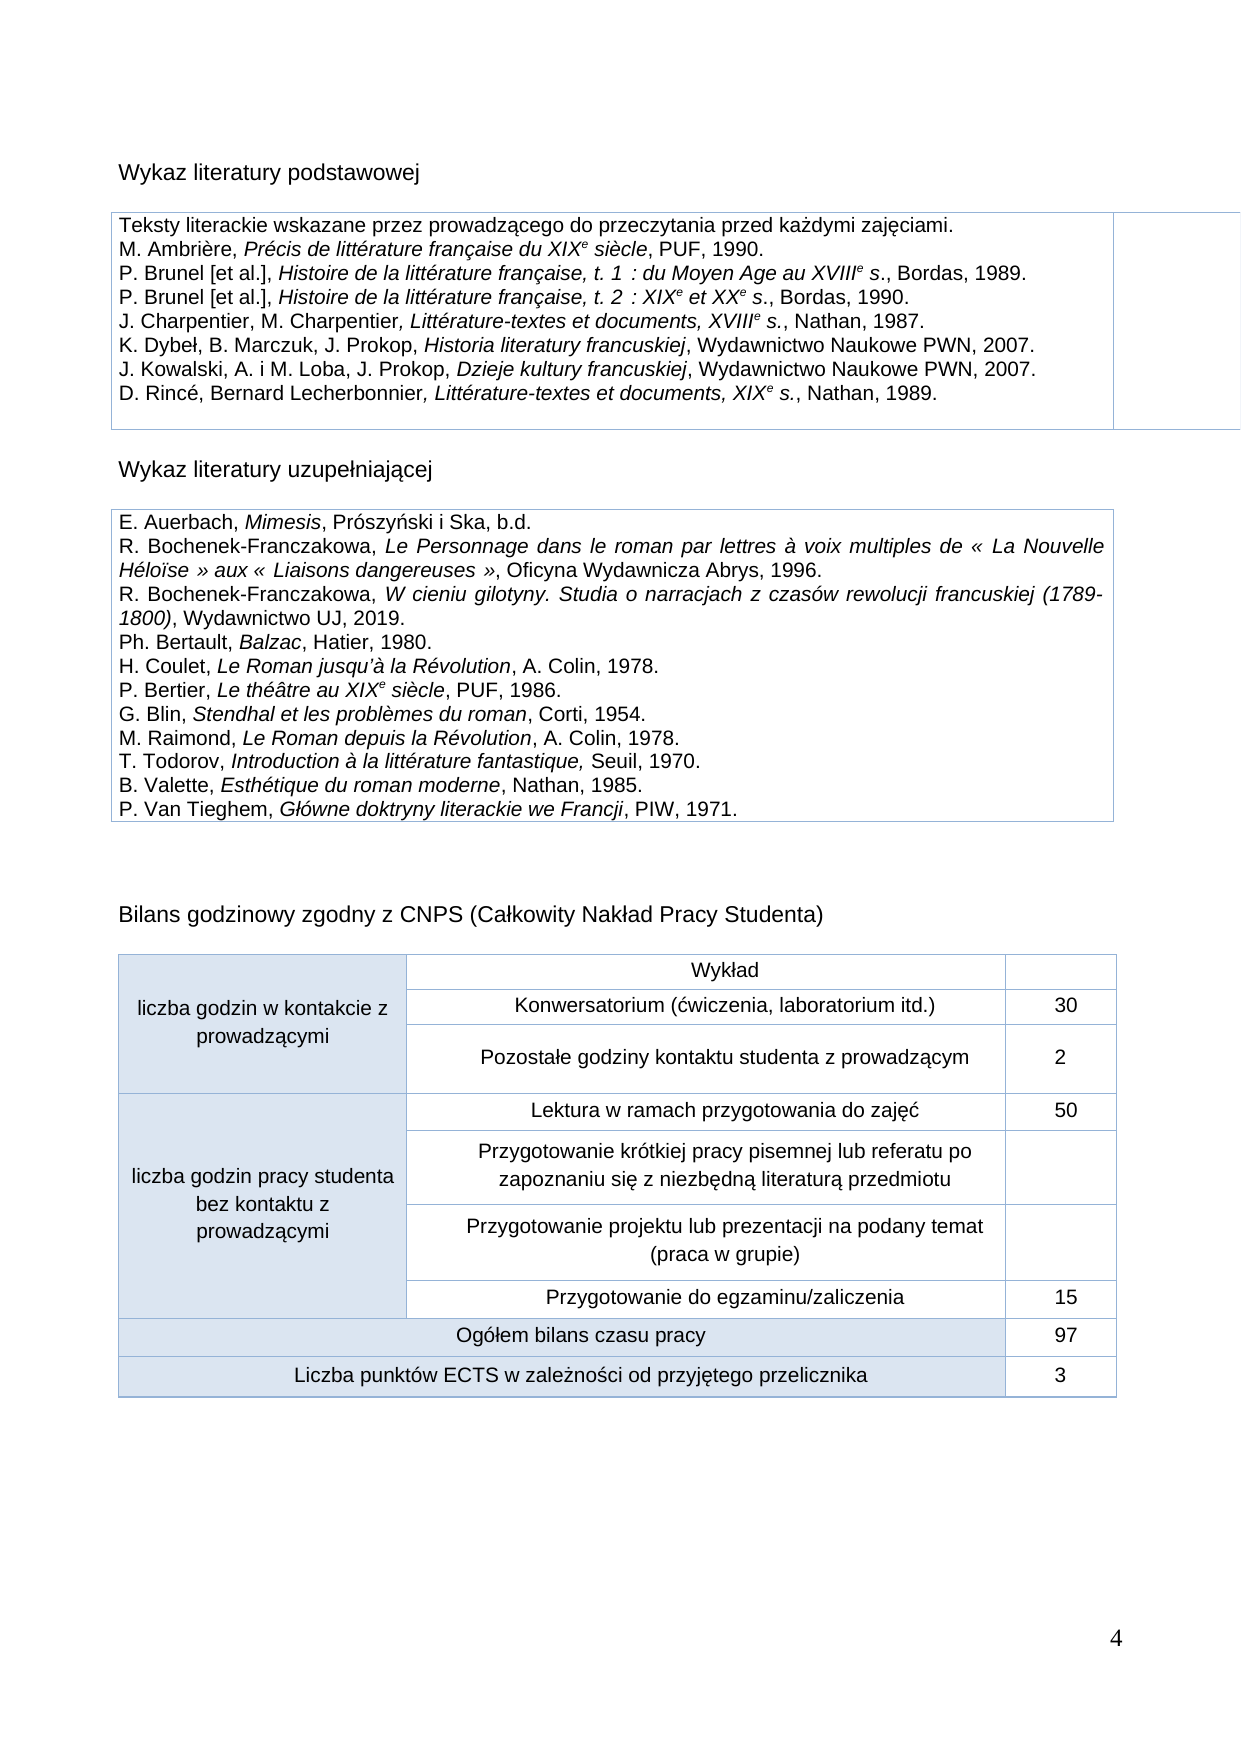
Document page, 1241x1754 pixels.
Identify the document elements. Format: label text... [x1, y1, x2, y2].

table_cell Przygotowanie krótkiej pracy pisemnej lub referatu po zapoznaniu się z niezbędną literaturą przedmiotu [407, 1131, 1005, 1203]
table_cell 15 [1006, 1281, 1116, 1318]
table_cell Przygotowanie do egzaminu/zaliczenia [407, 1281, 1005, 1318]
table_cell 97 [1006, 1319, 1116, 1356]
table_cell [1006, 1131, 1116, 1203]
text Bilans godzinowy zgodny z CNPS (Całkowity Nakład Pracy Studenta) [118, 901, 1122, 928]
table_cell Pozostałe godziny kontaktu studenta z prowadzącym [407, 1025, 1005, 1093]
table_header Teksty literackie wskazane przez prowadzącego do przeczytania przed każdymi zajęciami. M. Ambrière, Précis de littérature française du XIXe siècle, PUF, 1990. P. Brunel [et al.], Histoire de la littérature française, t. 1 : du Moyen Age au XVIIIe s., Bordas, 1989. P. Brunel [et al.], Histoire de la littérature française, t. 2 : XIXe et XXe s., Bordas, 1990. J. Charpentier, M. Charpentier, Littérature-textes et documents, XVIIIe s., Nathan, 1987. K. Dybeł, B. Marczuk, J. Prokop, Historia literatury francuskiej, Wydawnictwo Naukowe PWN, 2007. J. Kowalski, A. i M. Loba, J. Prokop, Dzieje kultury francuskiej, Wydawnictwo Naukowe PWN, 2007. D. Rincé, Bernard Lecherbonnier, Littérature-textes et documents, XIXe s., Nathan, 1989. [112, 213, 1113, 429]
table_cell 3 [1006, 1357, 1116, 1396]
table_cell [1006, 1205, 1116, 1279]
table_cell Liczba punktów ECTS w zależności od przyjętego przelicznika [119, 1357, 1005, 1396]
table_cell Lektura w ramach przygotowania do zajęć [407, 1094, 1005, 1129]
table_header Wykład [407, 955, 1005, 989]
table_cell Przygotowanie projektu lub prezentacji na podany temat (praca w grupie) [407, 1205, 1005, 1279]
table_cell Konwersatorium (ćwiczenia, laboratorium itd.) [407, 990, 1005, 1023]
table_cell 2 [1006, 1025, 1116, 1093]
table_cell 50 [1006, 1094, 1116, 1129]
text Wykaz literatury uzupełniającej [118, 456, 1122, 482]
table_header liczba godzin w kontakcie z prowadzącymi [119, 955, 406, 1093]
table_cell liczba godzin pracy studenta bez kontaktu z prowadzącymi [119, 1094, 406, 1318]
table_header [1114, 213, 1240, 429]
table_cell 30 [1006, 990, 1116, 1023]
table_header [1006, 955, 1116, 989]
table_cell Ogółem bilans czasu pracy [119, 1319, 1005, 1356]
table_header E. Auerbach, Mimesis, Prószyński i Ska, b.d. R. Bochenek-Franczakowa, Le Personnage dans le roman par lettres à voix multiples de « La Nouvelle Héloïse » aux « Liaisons dangereuses », Oficyna Wydawnicza Abrys, 1996. R. Bochenek-Franczakowa, W cieniu gilotyny. Studia o narracjach z czasów rewolucji francuskiej (1789-1800), Wydawnictwo UJ, 2019. Ph. Bertault, Balzac, Hatier, 1980. H. Coulet, Le Roman jusqu’à la Révolution, A. Colin, 1978. P. Bertier, Le théâtre au XIXe siècle, PUF, 1986. G. Blin, Stendhal et les problèmes du roman, Corti, 1954. M. Raimond, Le Roman depuis la Révolution, A. Colin, 1978. T. Todorov, Introduction à la littérature fantastique, Seuil, 1970. B. Valette, Esthétique du roman moderne, Nathan, 1985. P. Van Tieghem, Główne doktryny literackie we Francji, PIW, 1971. [112, 510, 1113, 821]
text Wykaz literatury podstawowej [118, 159, 1122, 186]
